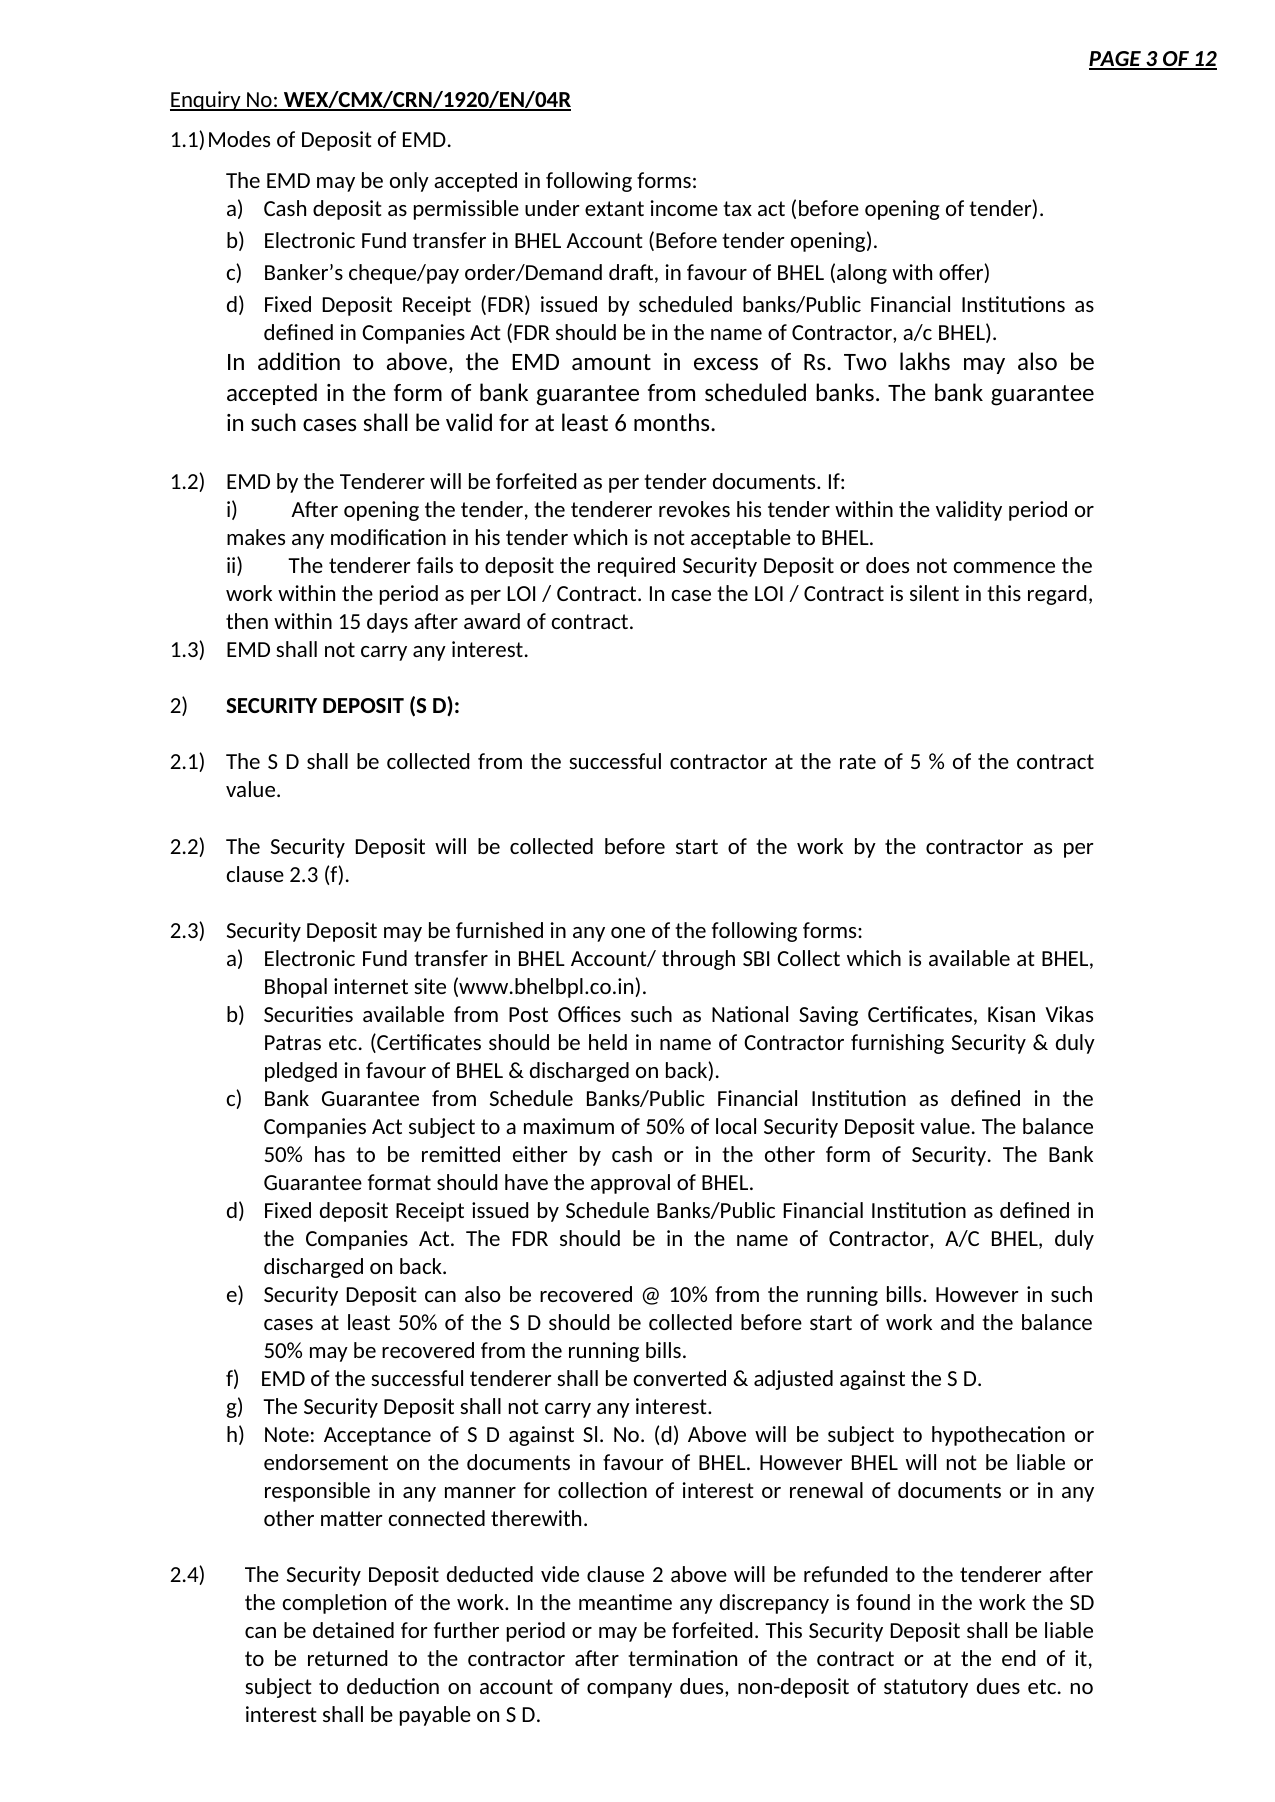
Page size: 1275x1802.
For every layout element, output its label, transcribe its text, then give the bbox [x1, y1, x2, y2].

text g) The Security Deposit shall not carry any interest. [226, 1392, 1096, 1420]
list Cash deposit as permissible under extant income tax act (before opening of tender). [226, 194, 1096, 222]
text Enquiry No: WEX/CMX/CRN/1920/EN/04R [169, 85, 1095, 113]
text i) After opening the tender, the tenderer revokes his tender within the validity period or makes any modification in his tender which is not acceptable to BHEL. [160, 495, 1096, 551]
text 1.3) EMD shall not carry any interest. [169, 635, 1096, 663]
text d) Fixed deposit Receipt issued by Schedule Banks/Public Financial Institution as defined in the Companies Act. The FDR should be in the name of Contractor, A/C BHEL, duly discharged on back. [226, 1196, 1096, 1280]
list Electronic Fund transfer in BHEL Account (Before tender opening). [226, 226, 1096, 254]
text In addition to above, the EMD amount in excess of Rs. Two lakhs may also be accepted in the form of bank guarantee from scheduled banks. The bank guarantee in such cases shall be valid for at least 6 months. [226, 347, 1096, 438]
text 1.2) EMD by the Tenderer will be forfeited as per tender documents. If: [169, 467, 1096, 495]
text h) Note: Acceptance of S D against Sl. No. (d) Above will be subject to hypothecation or endorsement on the documents in favour of BHEL. However BHEL will not be liable or responsible in any manner for collection of interest or renewal of documents or in any other matter connected therewith. [226, 1420, 1096, 1532]
text 2.3) Security Deposit may be furnished in any one of the following forms: [169, 916, 1096, 944]
text c) Bank Guarantee from Schedule Banks/Public Financial Institution as defined in the Companies Act subject to a maximum of 50% of local Security Deposit value. The balance 50% has to be remitted either by cash or in the other form of Security. The Bank Guarantee format should have the approval of BHEL. [226, 1084, 1096, 1196]
text a) Electronic Fund transfer in BHEL Account/ through SBI Collect which is available at BHEL, Bhopal internet site (www.bhelbpl.co.in). [226, 944, 1096, 1000]
list Fixed Deposit Receipt (FDR) issued by scheduled banks/Public Financial Institutions as defined in Companies Act (FDR should be in the name of Contractor, a/c BHEL). [226, 291, 1096, 347]
text b) Securities available from Post Offices such as National Saving Certificates, Kisan Vikas Patras etc. (Certificates should be held in name of Contractor furnishing Security & duly pledged in favour of BHEL & discharged on back). [226, 1000, 1096, 1084]
text f) EMD of the successful tenderer shall be converted & adjusted against the S D. [226, 1364, 1096, 1392]
text 2.4) The Security Deposit deducted vide clause 2 above will be refunded to the tenderer after the completion of the work. In the meantime any discrepancy is found in the work the SD can be detained for further period or may be forfeited. This Security Deposit shall be liable to be returned to the contractor after termination of the contract or at the end of it, subject to deduction on account of company dues, non-deposit of statutory dues etc. no interest shall be payable on S D. [169, 1560, 1096, 1728]
text The EMD may be only accepted in following forms: [169, 166, 1096, 194]
text 2.1) The S D shall be collected from the successful contractor at the rate of 5 % of the contract value. [169, 747, 1096, 803]
text 2) SECURITY DEPOSIT (S D): [169, 691, 1096, 719]
text e) Security Deposit can also be recovered @ 10% from the running bills. However in such cases at least 50% of the S D should be collected before start of work and the balance 50% may be recovered from the running bills. [226, 1280, 1096, 1364]
text 1.1) Modes of Deposit of EMD. [169, 125, 1095, 153]
list Banker’s cheque/pay order/Demand draft, in favour of BHEL (along with offer) [226, 258, 1096, 286]
text ii) The tenderer fails to deposit the required Security Deposit or does not commence the work within the period as per LOI / Contract. In case the LOI / Contract is silent in this regard, then within 15 days after award of contract. [160, 551, 1096, 635]
text 2.2) The Security Deposit will be collected before start of the work by the contractor as per clause 2.3 (f). [169, 832, 1096, 888]
text PAGE 3 OF 12 [169, 44, 1216, 72]
